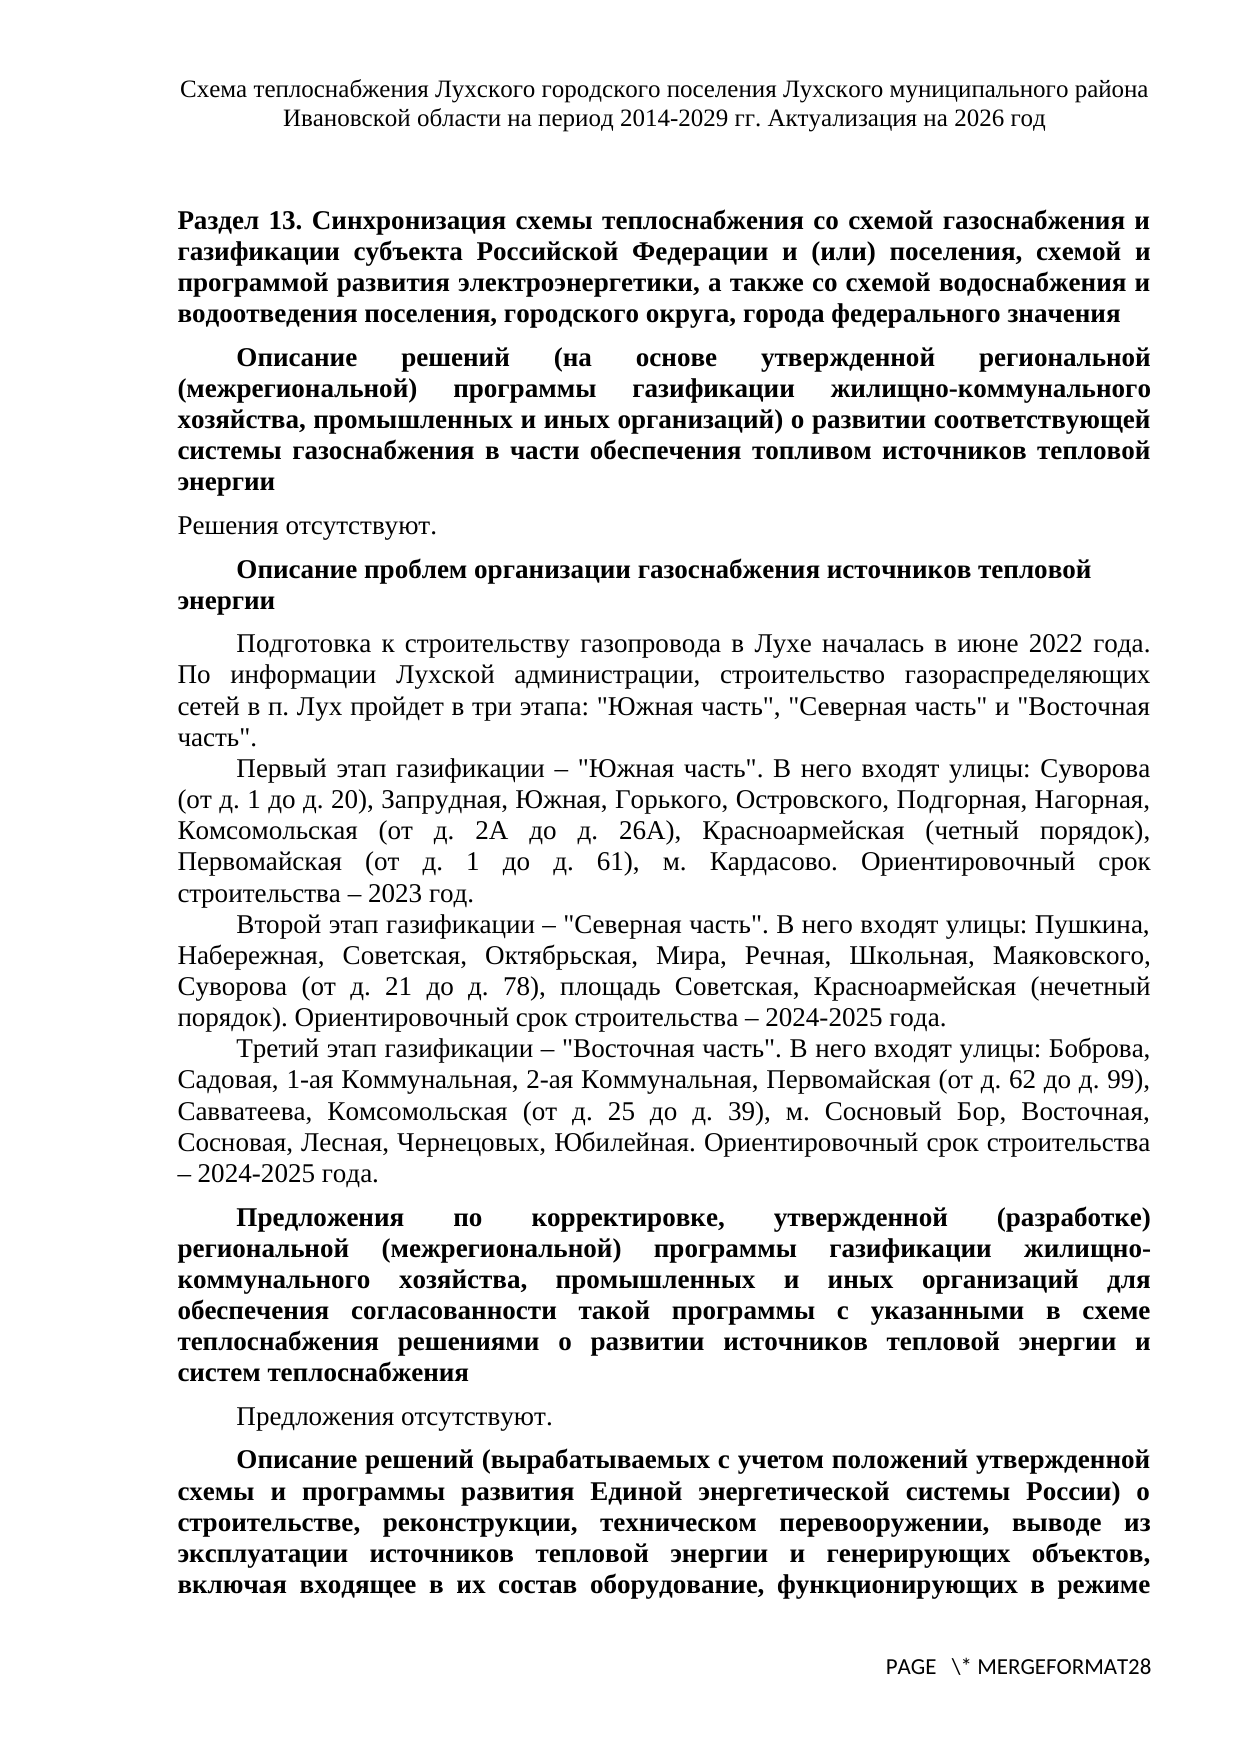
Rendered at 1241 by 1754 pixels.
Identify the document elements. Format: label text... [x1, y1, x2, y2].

text Описание проблем организации газоснабжения источников тепловой энергии [177, 553, 1152, 615]
text Предложения по корректировке, утвержденной (разработке) региональной (межрегиональной) программы газификации жилищно-коммунального хозяйства, промышленных и иных организаций для обеспечения согласованности такой программы с указанными в схеме теплоснабжения решениями о развитии источников тепловой энергии и систем теплоснабжения [177, 1201, 1152, 1387]
text Первый этап газификации – "Южная часть". В него входят улицы: Суворова (от д. 1 до д. 20), Запрудная, Южная, Горького, Островского, Подгорная, Нагорная, Комсомольская (от д. 2А до д. 26А), Красноармейская (четный порядок), Первомайская (от д. 1 до д. 61), м. Кардасово. Ориентировочный срок строительства – 2023 год. [177, 752, 1152, 908]
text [177, 1444, 1152, 1599]
text Описание решений (на основе утвержденной региональной (межрегиональной) программы газификации жилищно-коммунального хозяйства, промышленных и иных организаций) о развитии соответствующей системы газоснабжения в части обеспечения топливом источников тепловой энергии [177, 341, 1152, 497]
text Раздел 13. Синхронизация схемы теплоснабжения со схемой газоснабжения и газификации субъекта Российской Федерации и (или) поселения, схемой и программой развития электроэнергетики, а также со схемой водоснабжения и водоотведения поселения, городского округа, города федерального значения [177, 204, 1152, 328]
text Решения отсутствуют. [177, 509, 1152, 540]
text Подготовка к строительству газопровода в Лухе началась в июне 2022 года. По информации Лухской администрации, строительство газораспределяющих сетей в п. Лух пройдет в три этапа: "Южная часть", "Северная часть" и "Восточная часть". [177, 627, 1152, 752]
text Второй этап газификации – "Северная часть". В него входят улицы: Пушкина, Набережная, Советская, Октябрьская, Мира, Речная, Школьная, Маяковского, Суворова (от д. 21 до д. 78), площадь Советская, Красноармейская (нечетный порядок). Ориентировочный срок строительства – 2024-2025 года. [177, 908, 1152, 1032]
text Предложения отсутствуют. [177, 1400, 1152, 1431]
text Третий этап газификации – "Восточная часть". В него входят улицы: Боброва, Садовая, 1-ая Коммунальная, 2-ая Коммунальная, Первомайская (от д. 62 до д. 99), Савватеева, Комсомольская (от д. 25 до д. 39), м. Сосновый Бор, Восточная, Сосновая, Лесная, Чернецовых, Юбилейная. Ориентировочный срок строительства – 2024-2025 года. [177, 1032, 1152, 1188]
